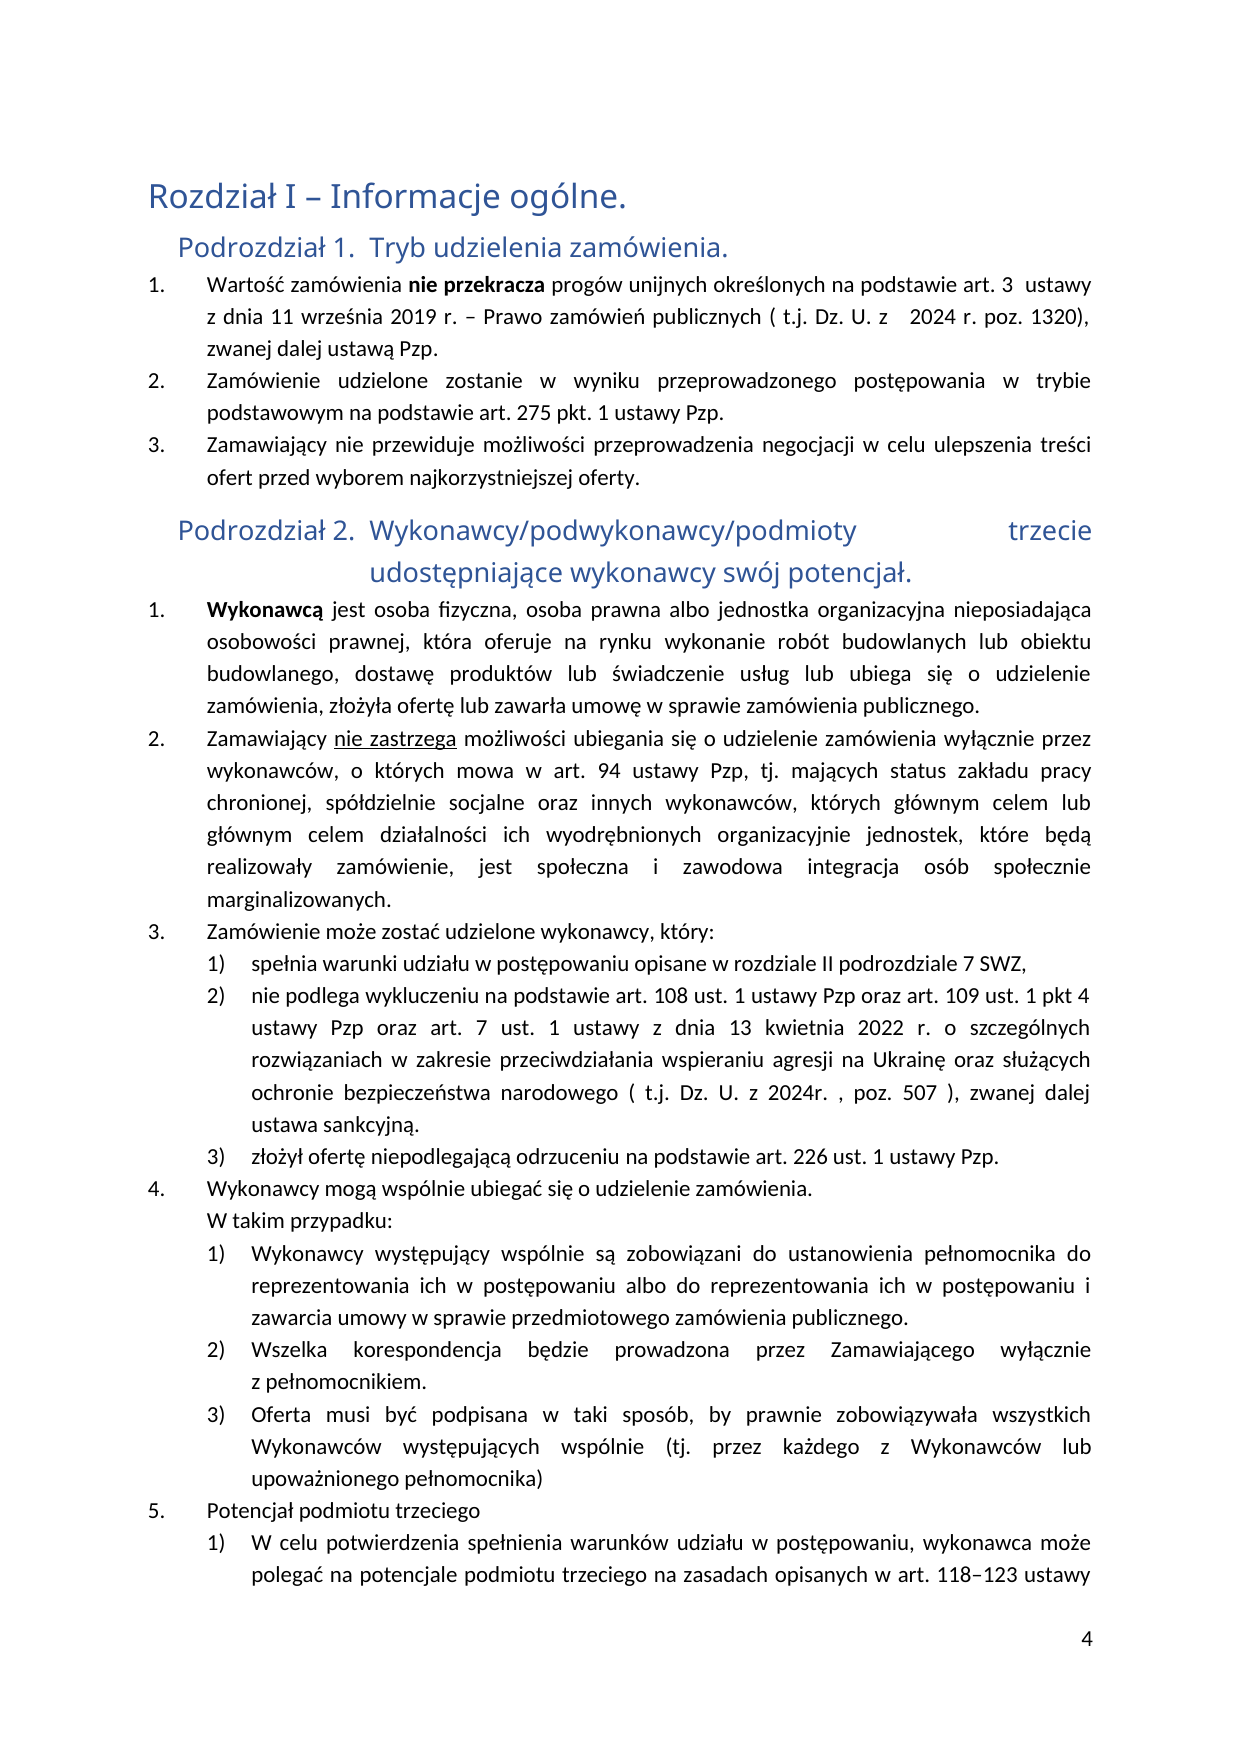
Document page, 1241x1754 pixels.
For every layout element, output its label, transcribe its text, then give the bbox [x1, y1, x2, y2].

subtitle Tryb udzielenia zamówienia. [177, 228, 1093, 265]
subtitle Wykonawcy/podwykonawcy/podmioty trzecie udostępniające wykonawcy swój potencjał. [177, 512, 1093, 590]
list Zamawiający nie przewiduje możliwości przeprowadzenia negocjacji w celu ulepszenia treści ofert przed wyborem najkorzystniejszej oferty. [148, 431, 1093, 491]
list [207, 1528, 1093, 1589]
list Wykonawcą jest osoba fizyczna, osoba prawna albo jednostka organizacyjna nieposiadająca osobowości prawnej, która oferuje na rynku wykonanie robót budowlanych lub obiektu budowlanego, dostawę produktów lub świadczenie usług lub ubiega się o udzielenie zamówienia, złożyła ofertę lub zawarła umowę w sprawie zamówienia publicznego. [148, 595, 1093, 719]
list W takim przypadku: [207, 1207, 1093, 1234]
list Oferta musi być podpisana w taki sposób, by prawnie zobowiązywała wszystkich Wykonawców występujących wspólnie (tj. przez każdego z Wykonawców lub upoważnionego pełnomocnika) [207, 1400, 1093, 1492]
list Zamawiający nie zastrzega możliwości ubiegania się o udzielenie zamówienia wyłącznie przez wykonawców, o których mowa w art. 94 ustawy Pzp, tj. mających status zakładu pracy chronionej, spółdzielnie socjalne oraz innych wykonawców, których głównym celem lub głównym celem działalności ich wyodrębnionych organizacyjnie jednostek, które będą realizowały zamówienie, jest społeczna i zawodowa integracja osób społecznie marginalizowanych. [148, 724, 1093, 913]
list Wykonawcy występujący wspólnie są zobowiązani do ustanowienia pełnomocnika do reprezentowania ich w postępowaniu albo do reprezentowania ich w postępowaniu i zawarcia umowy w sprawie przedmiotowego zamówienia publicznego. [207, 1239, 1093, 1331]
list nie podlega wykluczeniu na podstawie art. 108 ust. 1 ustawy Pzp oraz art. 109 ust. 1 pkt 4 ustawy Pzp oraz art. 7 ust. 1 ustawy z dnia 13 kwietnia 2022 r. o szczególnych rozwiązaniach w zakresie przeciwdziałania wspieraniu agresji na Ukrainę oraz służących ochronie bezpieczeństwa narodowego ( t.j. Dz. U. z 2024r. , poz. 507 ), zwanej dalej ustawa sankcyjną. [207, 981, 1093, 1138]
list Zamówienie może zostać udzielone wykonawcy, który: [148, 917, 1093, 945]
list złożył ofertę niepodlegającą odrzuceniu na podstawie art. 226 ust. 1 ustawy Pzp. [207, 1142, 1093, 1170]
list Wartość zamówienia nie przekracza progów unijnych określonych na podstawie art. 3 ustawy z dnia 11 września 2019 r. – Prawo zamówień publicznych ( t.j. Dz. U. z 2024 r. poz. 1320), zwanej dalej ustawą Pzp. [148, 270, 1093, 362]
subtitle Rozdział I – Informacje ogólne. [148, 173, 1093, 218]
list Wykonawcy mogą wspólnie ubiegać się o udzielenie zamówienia. [148, 1174, 1093, 1202]
list Wszelka korespondencja będzie prowadzona przez Zamawiającego wyłącznie z pełnomocnikiem. [207, 1335, 1093, 1396]
list Potencjał podmiotu trzeciego [148, 1496, 1093, 1524]
list Zamówienie udzielone zostanie w wyniku przeprowadzonego postępowania w trybie podstawowym na podstawie art. 275 pkt. 1 ustawy Pzp. [148, 366, 1093, 426]
list spełnia warunki udziału w postępowaniu opisane w rozdziale II podrozdziale 7 SWZ, [207, 949, 1093, 977]
